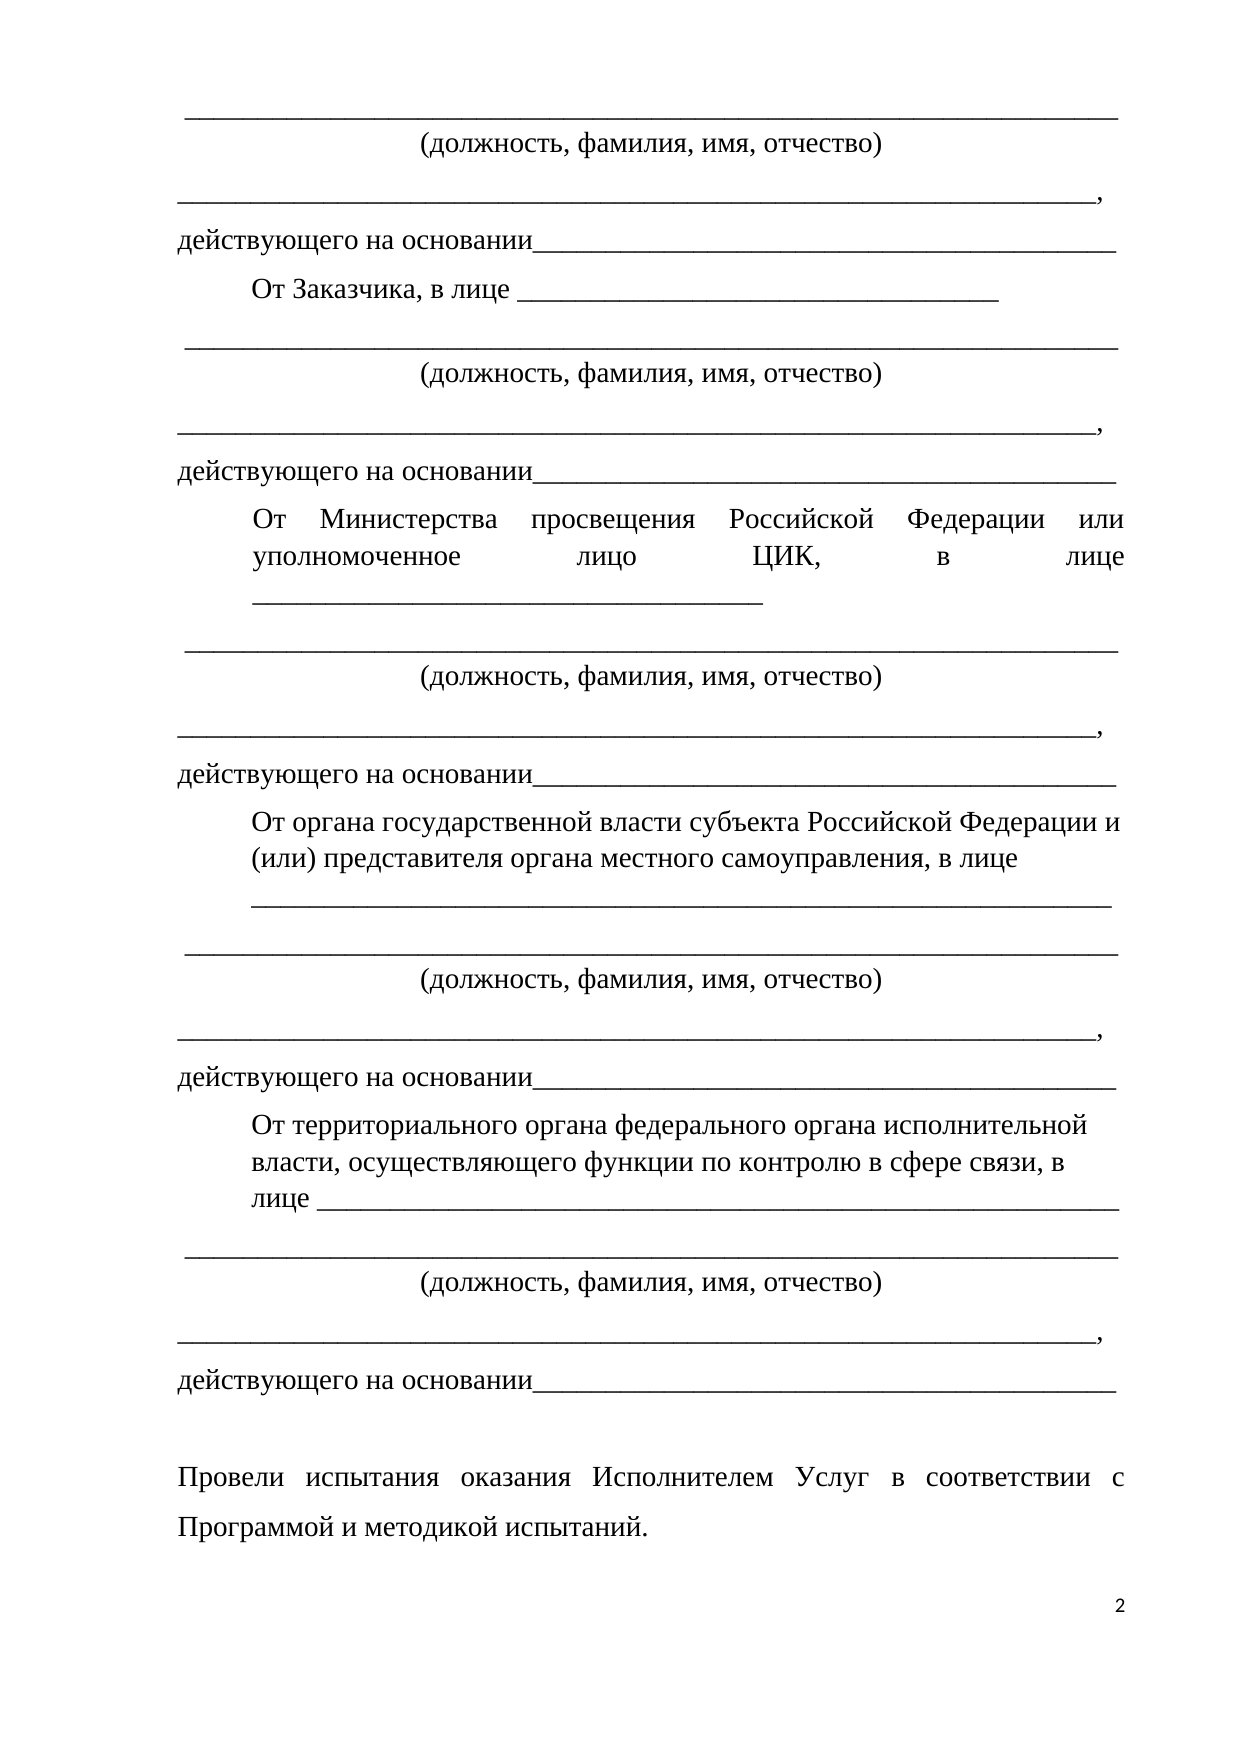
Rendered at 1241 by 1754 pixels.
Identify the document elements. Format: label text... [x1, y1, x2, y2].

text _______________________________________________________________, [177, 1313, 1125, 1347]
list От Заказчика, в лице _________________________________ [251, 271, 1125, 304]
text ________________________________________________________________ (должность, фамилия, имя, отчество) [177, 925, 1125, 995]
text действующего на основании________________________________________ [177, 756, 1125, 789]
text ________________________________________________________________ (должность, фамилия, имя, отчество) [177, 1228, 1125, 1298]
text ________________________________________________________________ (должность, фамилия, имя, отчество) [177, 89, 1125, 158]
list От Министерства просвещения Российской Федерации или уполномоченное лицо ЦИК, в лице ___________________________________ [252, 501, 1125, 607]
text Провели испытания оказания Исполнителем Услуг в соответствии с Программой и методикой испытаний. [177, 1459, 1125, 1543]
text действующего на основании________________________________________ [177, 1059, 1125, 1092]
text ________________________________________________________________ (должность, фамилия, имя, отчество) [177, 622, 1125, 692]
text действующего на основании________________________________________ [177, 1362, 1125, 1395]
text _______________________________________________________________, [177, 707, 1125, 741]
text действующего на основании________________________________________ [177, 222, 1125, 256]
text _______________________________________________________________, [177, 404, 1125, 438]
list От органа государственной власти субъекта Российской Федерации и (или) представителя органа местного самоуправления, в лице ___________________________________________________________ [251, 804, 1125, 910]
text _______________________________________________________________, [177, 1010, 1125, 1044]
text действующего на основании________________________________________ [177, 453, 1125, 486]
text ________________________________________________________________ (должность, фамилия, имя, отчество) [177, 319, 1125, 389]
list От территориального органа федерального органа исполнительной власти, осуществляющего функции по контролю в сфере связи, в лице _______________________________________________________ [251, 1107, 1125, 1213]
text _______________________________________________________________, [177, 173, 1125, 207]
